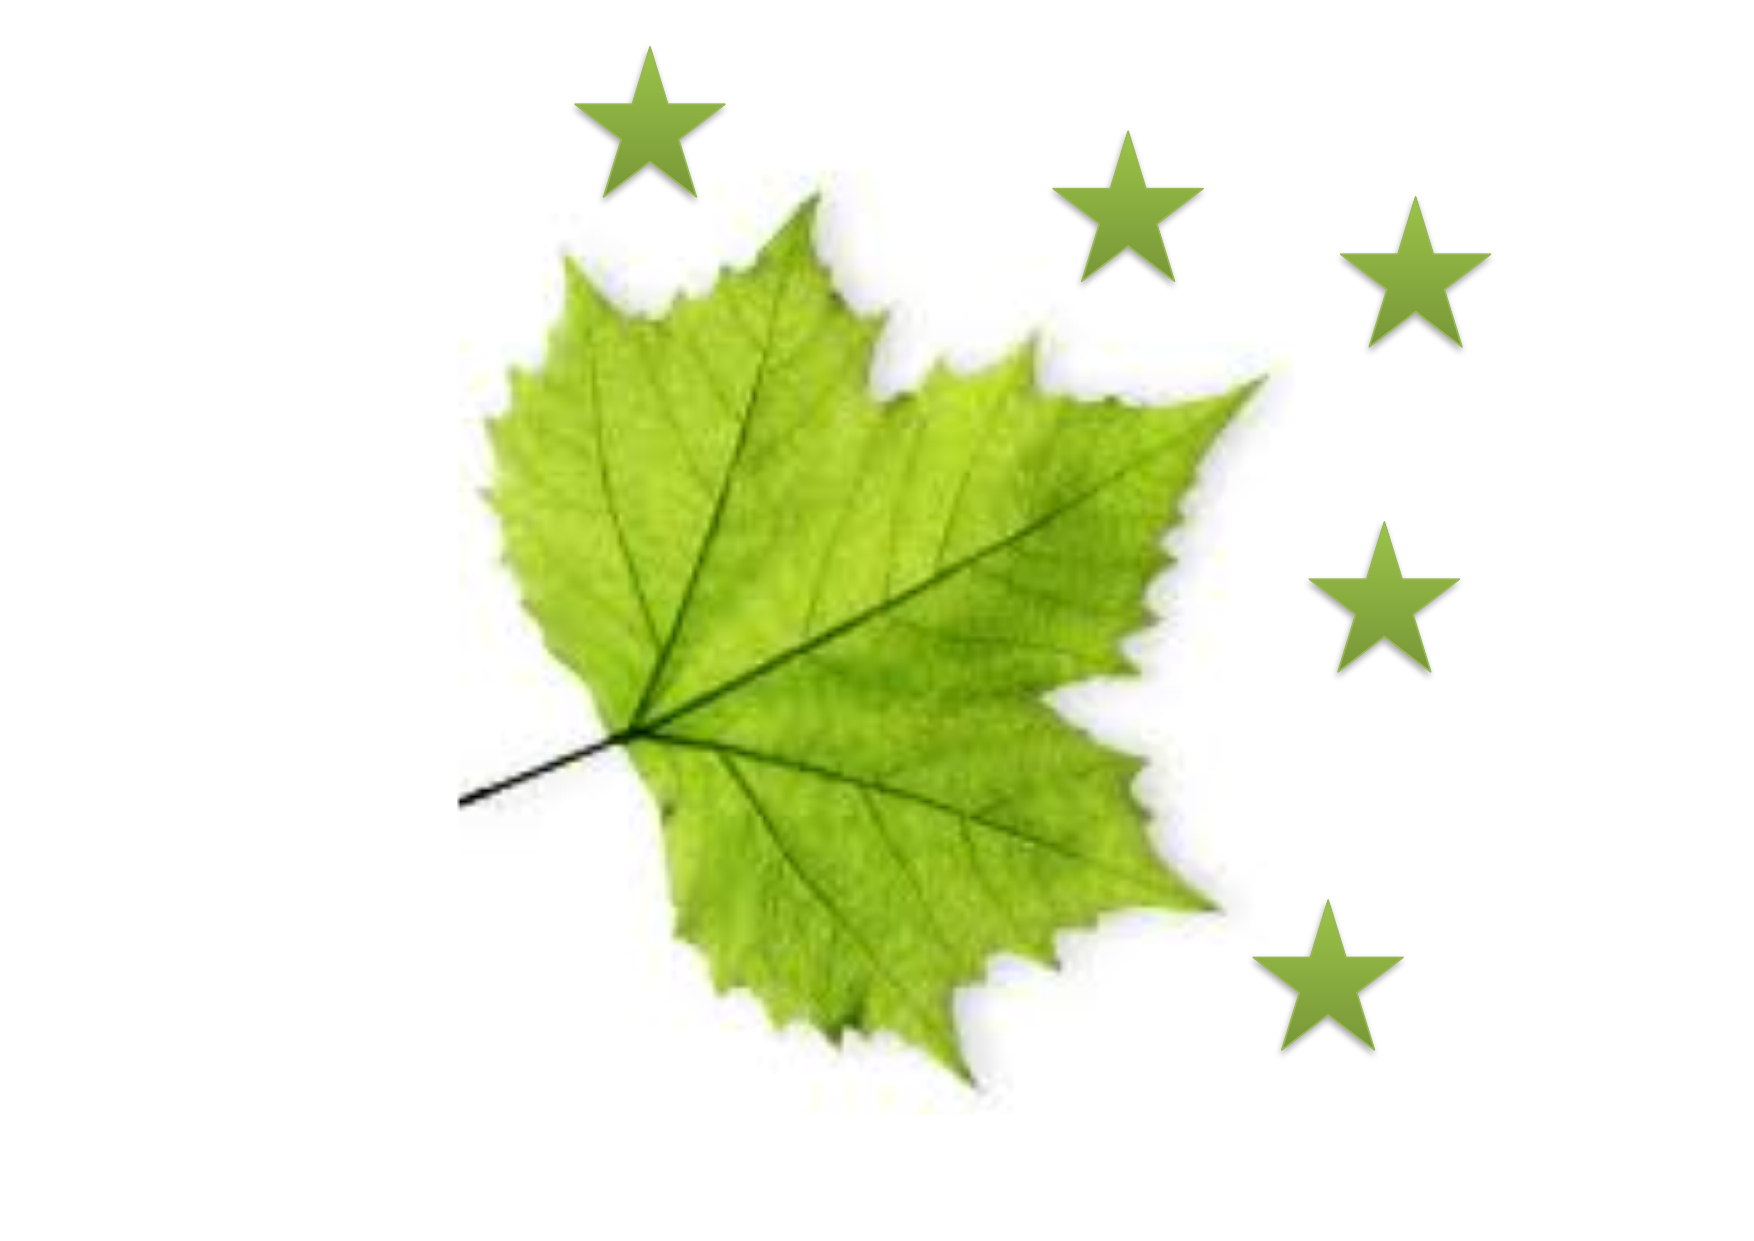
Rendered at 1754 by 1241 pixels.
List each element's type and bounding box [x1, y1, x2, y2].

picture [460, 151, 1294, 1114]
